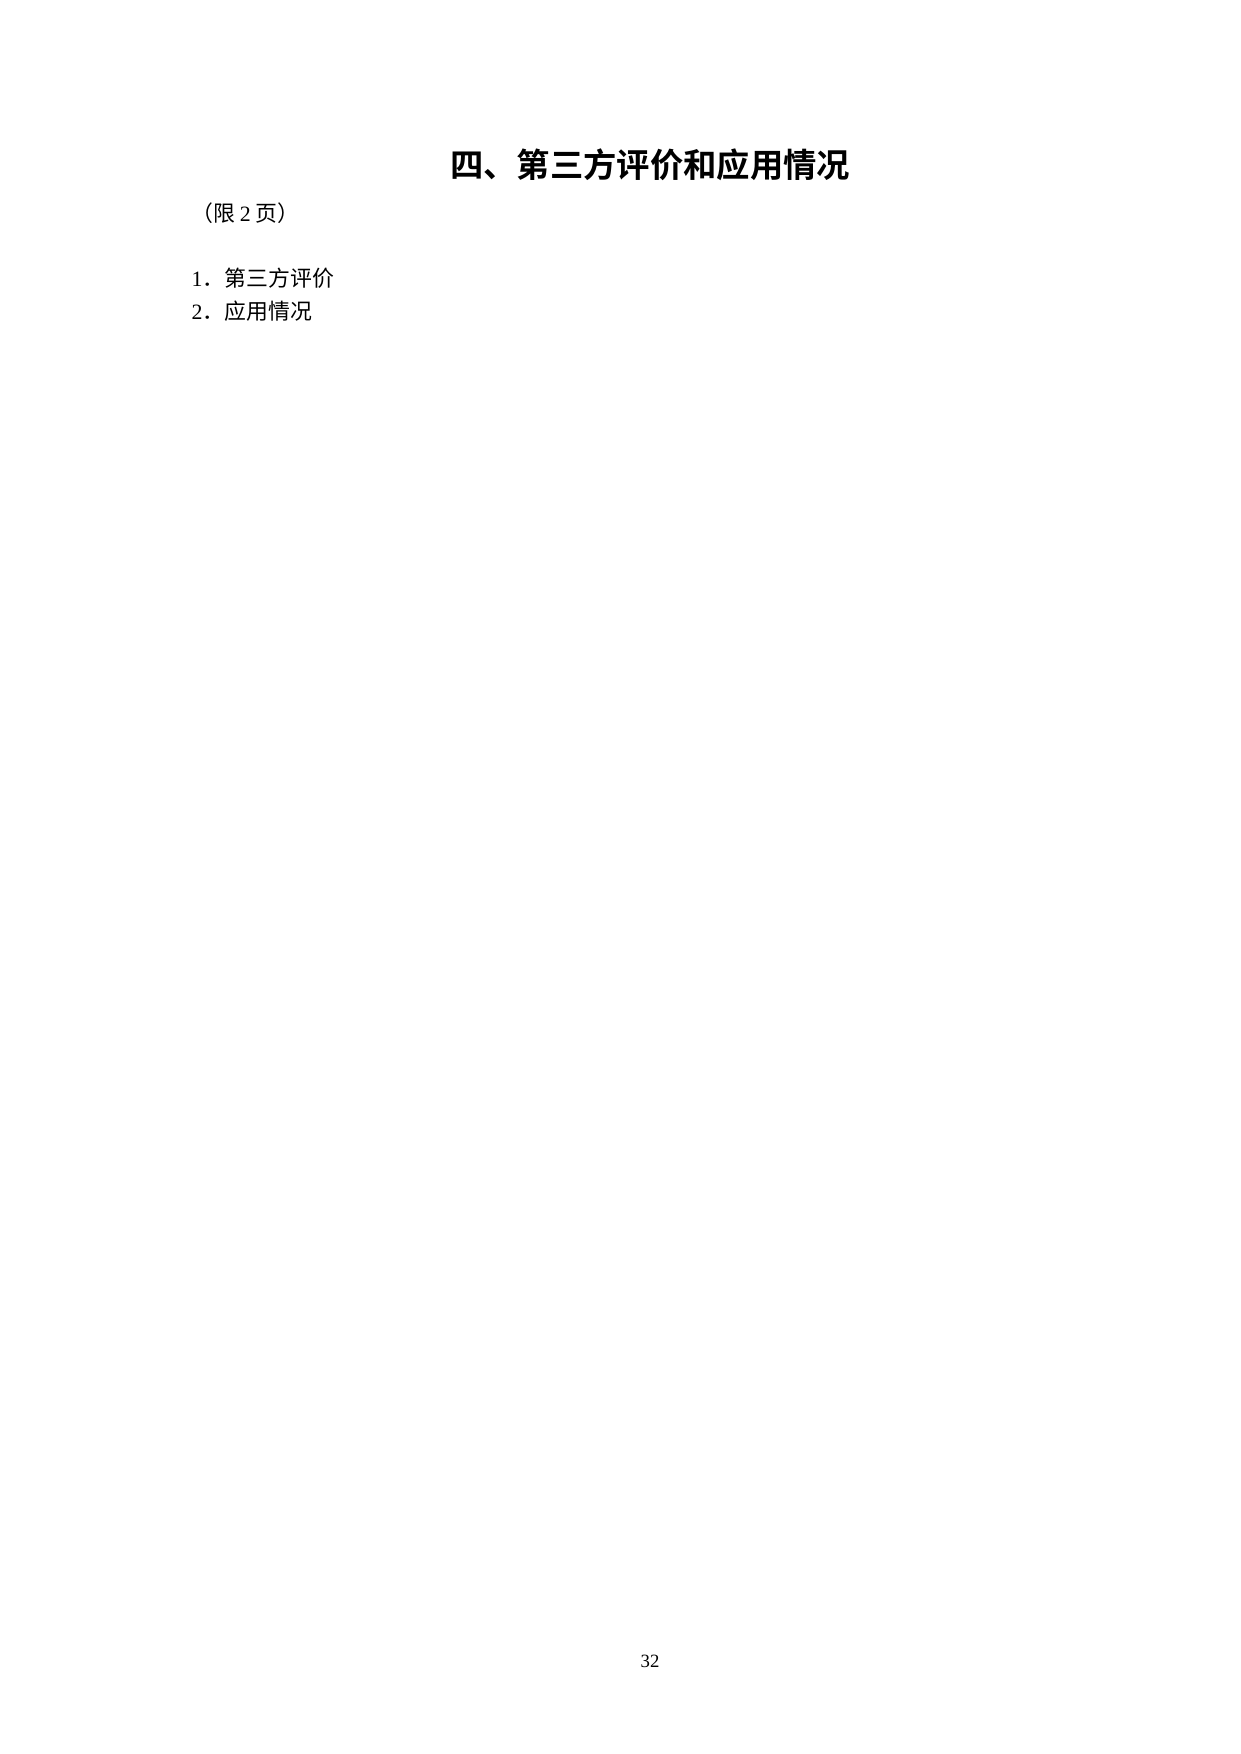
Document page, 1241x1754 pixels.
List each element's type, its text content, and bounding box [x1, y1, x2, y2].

subtitle 四、第三方评价和应用情况 [148, 131, 1152, 196]
text （限2页） [148, 196, 1152, 228]
text 1．第三方评价 [148, 261, 1152, 293]
text 2．应用情况 [148, 293, 1152, 326]
